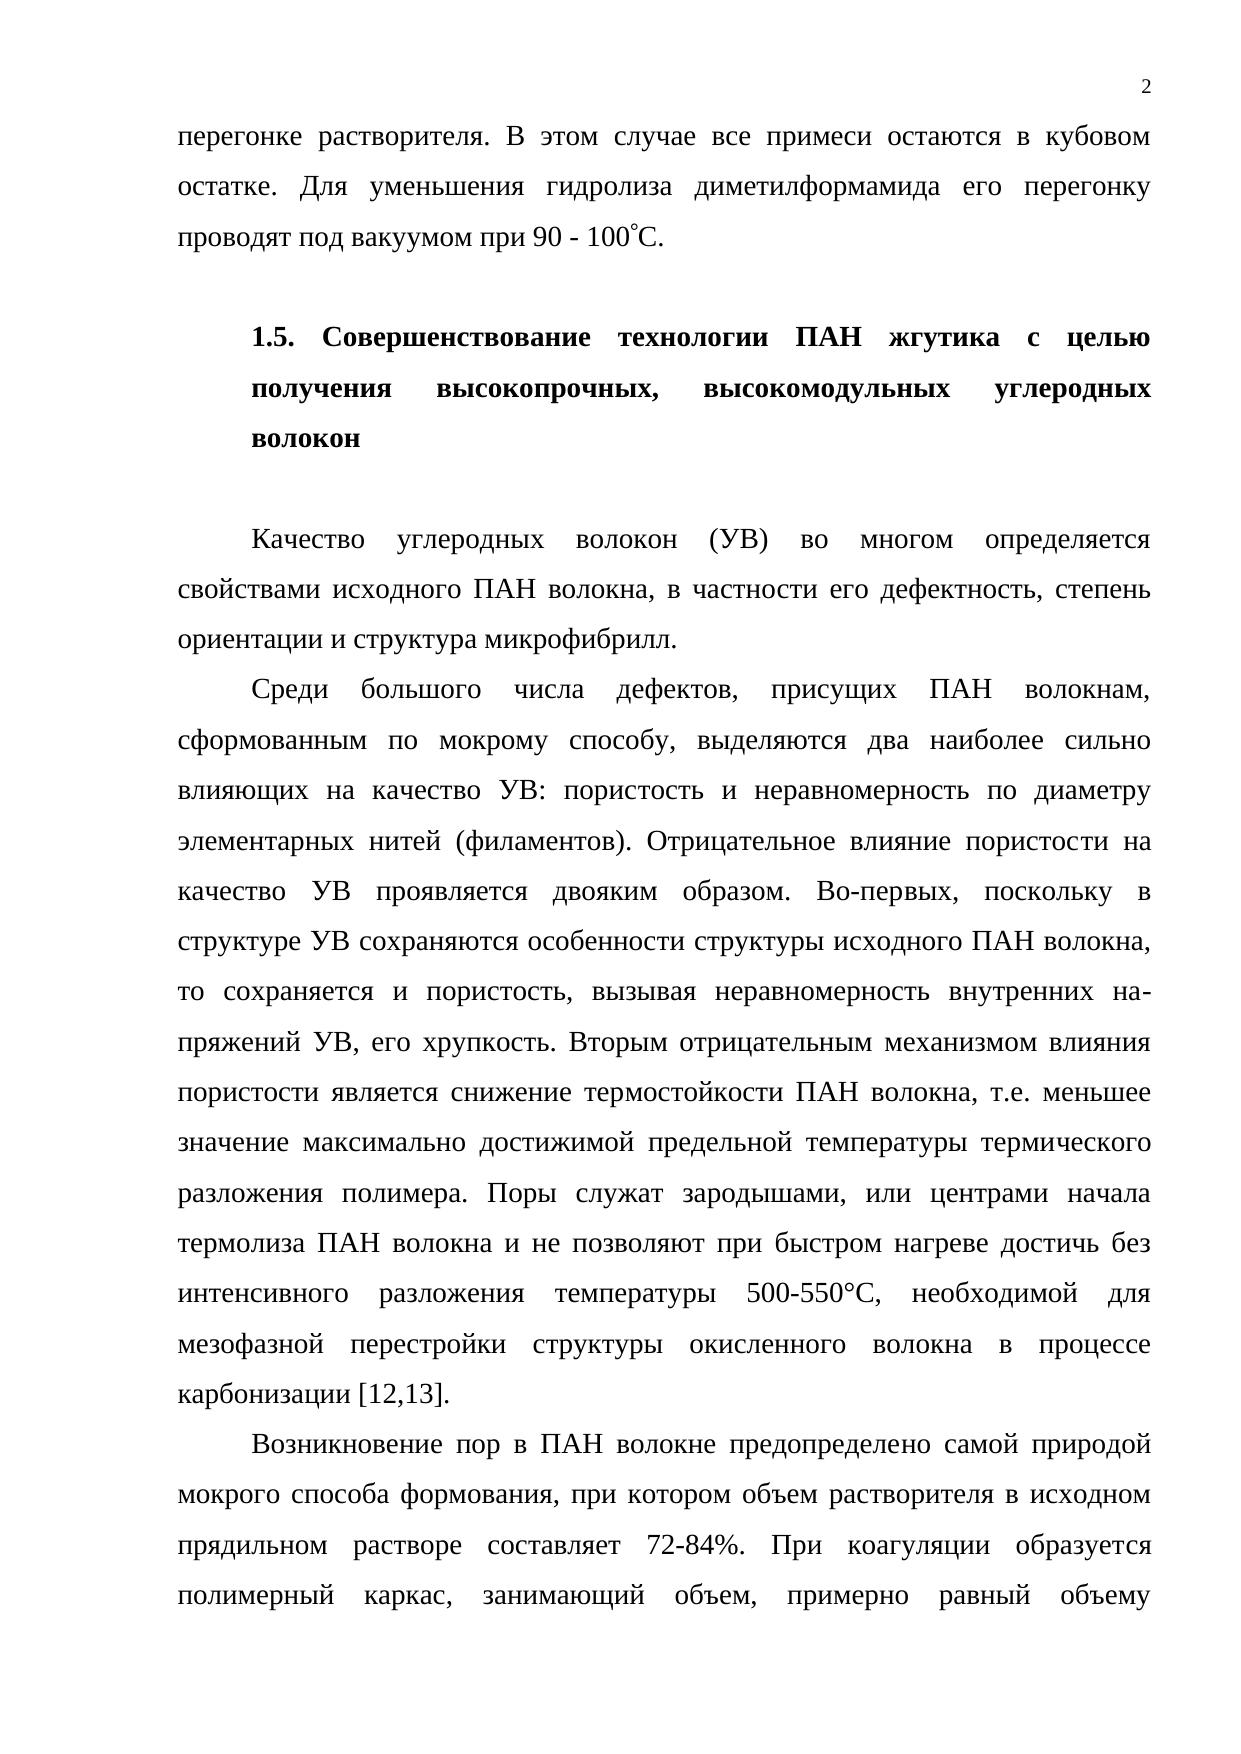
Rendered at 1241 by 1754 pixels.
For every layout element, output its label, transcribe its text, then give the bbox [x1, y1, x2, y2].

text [177, 1426, 1152, 1611]
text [177, 118, 1152, 252]
text Среди большого числа дефектов, присущих ПАН волокнам, сформованным по мокрому способу, выделяются два наиболее сильно влияющих на качество УВ: пористость и неравномерность по диаметру элементарных нитей (филаментов). Отрицательное влияние пористости на качество УВ проявляется двояким образом. Во-первых, поскольку в структуре УВ сохраняются особенности структуры исходного ПАН волокна, то сохраняется и пористость, вызывая неравномерность внутренних напряжений УВ, его хрупкость. Вторым отрицательным механизмом влияния пористости является снижение термостойкости ПАН волокна, т.е. меньшее значение максимально достижимой предельной температуры термического разложения полимера. Поры служат зародышами, или центрами начала термолиза ПАН волокна и не позволяют при быстром нагреве достичь без интенсивного разложения температуры 500-550°С, необходимой для мезофазной перестройки структуры окисленного волокна в процессе карбонизации [12,13]. [177, 672, 1152, 1409]
text Качество углеродных волокон (УВ) во многом определяется свойствами исходного ПАН волокна, в частности его дефектность, степень ориентации и структура микрофибрилл. [177, 521, 1152, 655]
text 1.5. Совершенствование технологии ПАН жгутика с целью получения высокопрочных, высокомодульных углеродных волокон [251, 319, 1152, 454]
